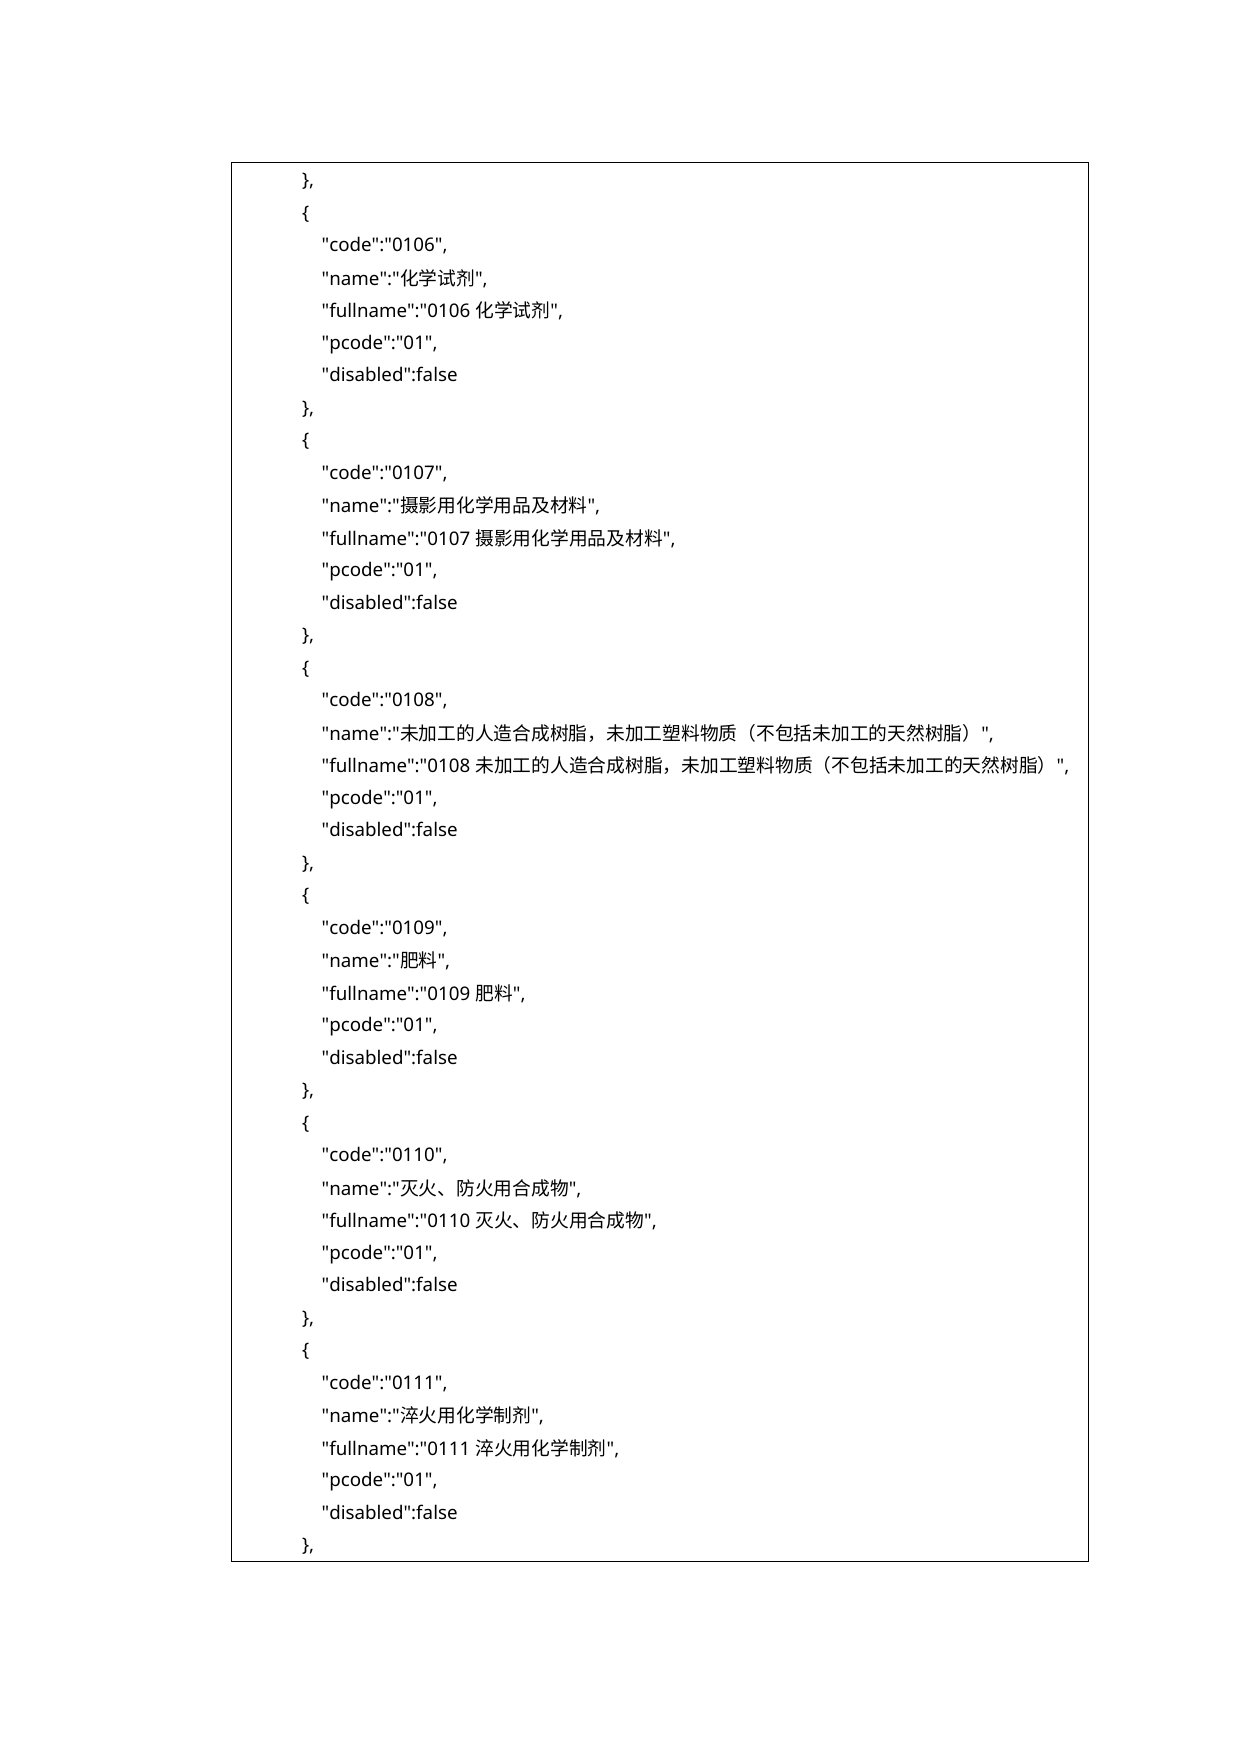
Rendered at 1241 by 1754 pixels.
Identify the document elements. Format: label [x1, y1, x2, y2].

table_header [232, 163, 1088, 1561]
